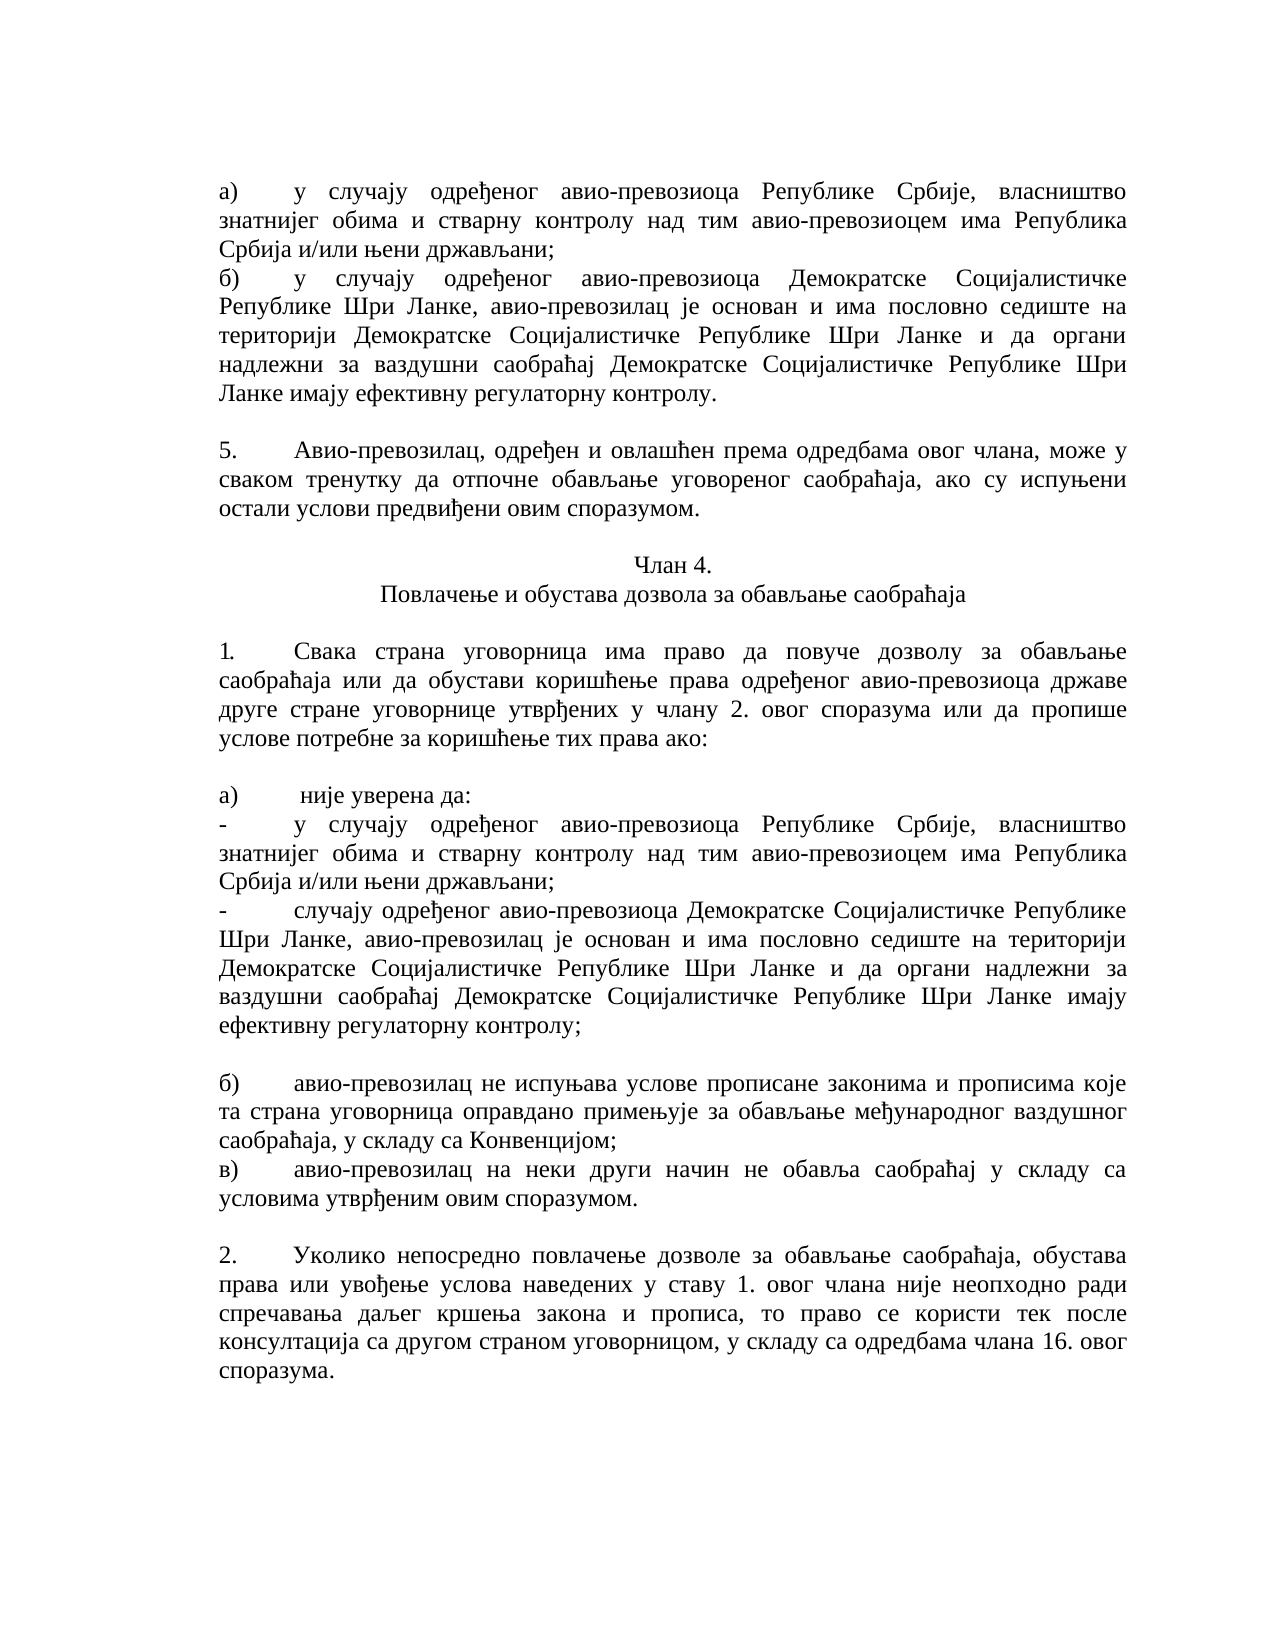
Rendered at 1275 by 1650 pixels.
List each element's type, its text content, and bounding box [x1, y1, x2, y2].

text б) авио-превозилац не испуњава услове прописане законима и прописима које та страна уговорница оправдано примењује за обављање међународног ваздушног саобраћаја, у складу са Конвенцијом; [218, 1068, 1127, 1154]
text б) у случају одређеног авио-превозиоца Демократске Социјалистичке Републике Шри Ланке, авио-превозилац је основан и има пословно седиште на територији Демократске Социјалистичке Републике Шри Ланке и да органи надлежни за ваздушни саобраћај Демократске Социјалистичке Републике Шри Ланке имају ефективну регулаторну контролу. [218, 263, 1127, 406]
text а) у случају одређеног авио-превозиоца Републике Србије, власништво знатнијег обима и стварну контролу над тим авио-превозиоцем има Република Србија и/или њени држављани; [218, 176, 1127, 263]
text Повлачење и обустава дозвола за обављање саобраћаја [218, 579, 1127, 608]
text 1. Свака страна уговорница има право да повуче дозволу за обављање саобраћаја или да обустави коришћење права одређеног авио-превозиоца државе друге стране уговорнице утврђених у члану 2. овог споразума или да пропише услове потребне за коришћење тих права ако: [218, 636, 1127, 751]
text в) авио-превозилац на неки други начин не обавља саобраћај у складу са условима утврђеним овим споразумом. [218, 1154, 1127, 1211]
list Уколико непосредно повлачење дозволе за обављање саобраћаја, обустава права или увођење услова наведених у ставу 1. овог члана није неопходно ради спречавања даљег кршења закона и прописа, то право се користи тек после консултација са другом страном уговорницом, у складу са одредбама члана 16. овог споразума. [218, 1240, 1127, 1384]
text - случају одређеног авио-превозиоца Демократске Социјалистичке Републике Шри Ланке, авио-превозилац је основан и има пословно седиште на територији Демократске Социјалистичке Републике Шри Ланке и да органи надлежни за ваздушни саобраћај Демократске Социјалистичке Републике Шри Ланке имају ефективну регулаторну контролу; [218, 895, 1127, 1039]
text 5. Авио-превозилац, одређен и овлашћен према одредбама овог члана, може у сваком тренутку да отпочне обављање уговореног саобраћаја, ако су испуњени остали услови предвиђени овим споразумом. [218, 435, 1127, 521]
text - у случају одређеног авио-превозиоца Републике Србије, власништво знатнијег обима и стварну контролу над тим авио-превозиоцем има Република Србија и/или њени држављани; [218, 809, 1127, 895]
text Члан 4. [218, 550, 1127, 579]
text a) није уверена да: [218, 780, 1127, 809]
